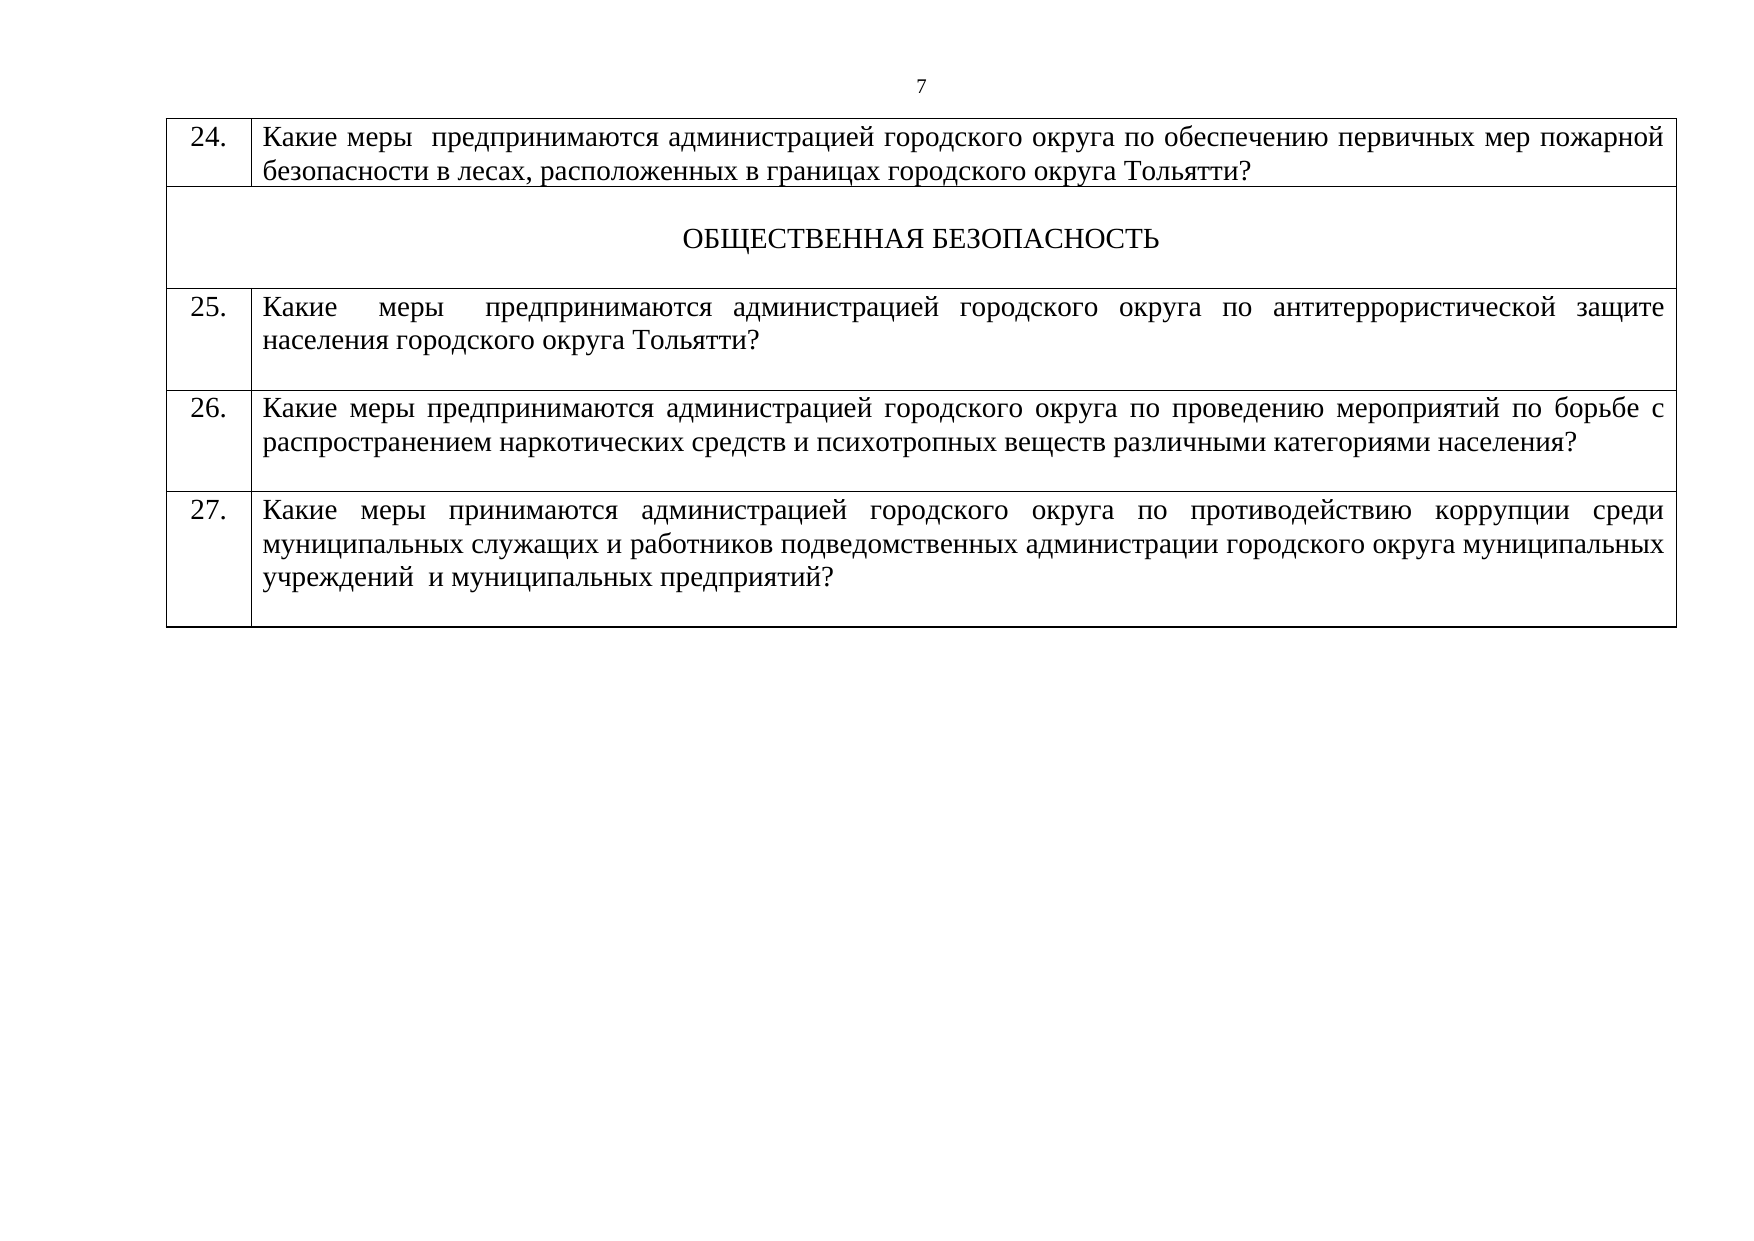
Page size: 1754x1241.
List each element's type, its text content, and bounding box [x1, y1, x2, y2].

table_cell Какие меры предпринимаются администрацией городского округа по обеспечению первичных мер пожарной безопасности в лесах, расположенных в границах городского округа Тольятти? [252, 119, 1676, 186]
table_cell ОБЩЕСТВЕННАЯ БЕЗОПАСНОСТЬ [167, 187, 1676, 288]
table_cell 27. [167, 492, 251, 626]
table_cell 26. [167, 391, 251, 491]
table_cell Какие меры предпринимаются администрацией городского округа по проведению мероприятий по борьбе с распространением наркотических средств и психотропных веществ различными категориями населения? [252, 391, 1676, 491]
table_cell 25. [167, 289, 251, 389]
table_cell Какие меры принимаются администрацией городского округа по противодействию коррупции среди муниципальных служащих и работников подведомственных администрации городского округа муниципальных учреждений и муниципальных предприятий? [252, 492, 1676, 626]
table_cell Какие меры предпринимаются администрацией городского округа по антитеррористической защите населения городского округа Тольятти? [252, 289, 1676, 389]
table_cell 24. [167, 119, 251, 186]
